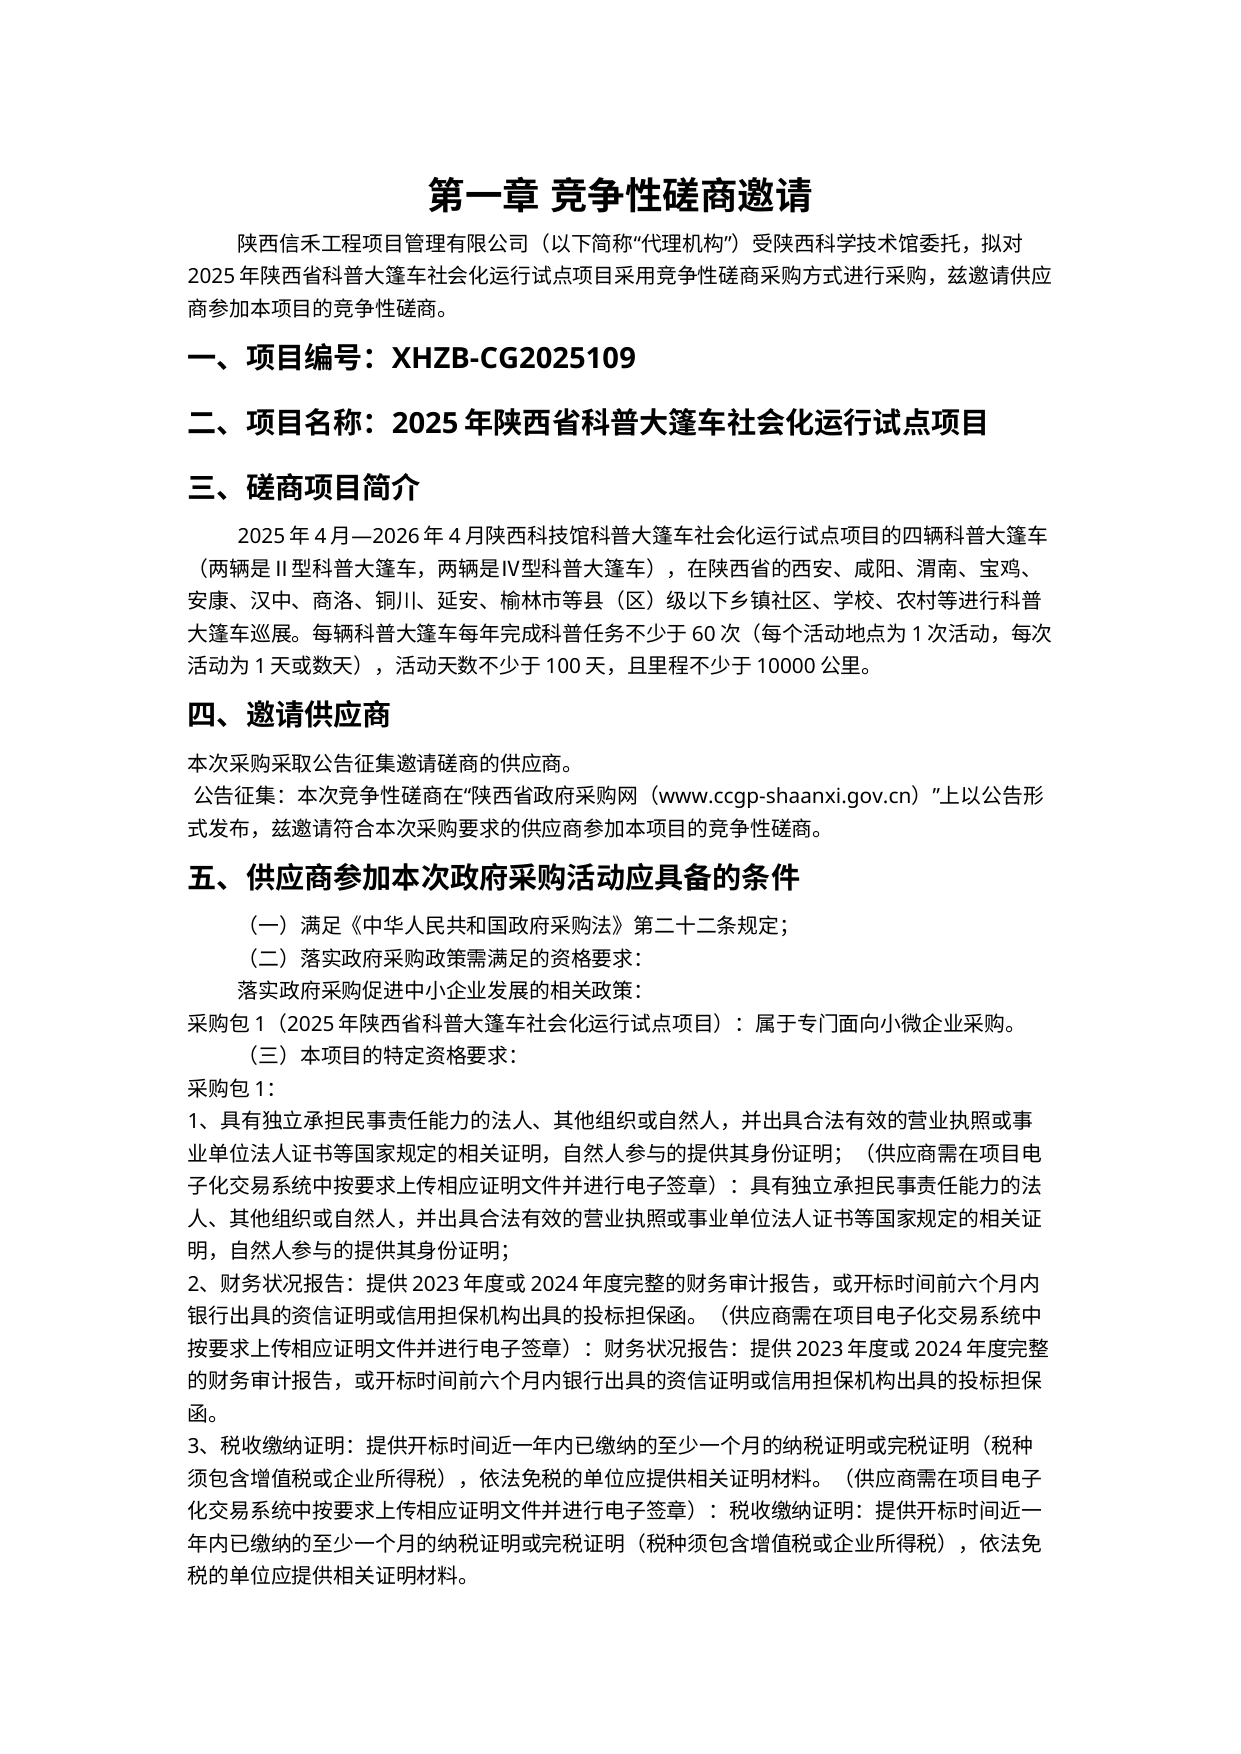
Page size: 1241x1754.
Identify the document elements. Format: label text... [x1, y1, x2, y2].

text 五、供应商参加本次政府采购活动应具备的条件 [187, 844, 1053, 909]
text 公告征集：本次竞争性磋商在“陕西省政府采购网（www.ccgp-shaanxi.gov.cn）”上以公告形式发布，兹邀请符合本次采购要求的供应商参加本项目的竞争性磋商。 [187, 779, 1053, 844]
text 本次采购采取公告征集邀请磋商的供应商。 [187, 747, 1053, 779]
text 三、磋商项目简介 [187, 454, 1053, 519]
text 四、邀请供应商 [187, 682, 1053, 747]
text （一）满足《中华人民共和国政府采购法》第二十二条规定； [187, 909, 1053, 942]
text 陕西信禾工程项目管理有限公司（以下简称“代理机构”）受陕西科学技术馆委托，拟对2025年陕西省科普大篷车社会化运行试点项目采用竞争性磋商采购方式进行采购，兹邀请供应商参加本项目的竞争性磋商。 [187, 227, 1053, 324]
text 3、税收缴纳证明：提供开标时间近一年内已缴纳的至少一个月的纳税证明或完税证明（税种须包含增值税或企业所得税），依法免税的单位应提供相关证明材料。（供应商需在项目电子化交易系统中按要求上传相应证明文件并进行电子签章）：税收缴纳证明：提供开标时间近一年内已缴纳的至少一个月的纳税证明或完税证明（税种须包含增值税或企业所得税），依法免税的单位应提供相关证明材料。 [187, 1429, 1053, 1592]
text 第一章 竞争性磋商邀请 [187, 162, 1053, 227]
text （二）落实政府采购政策需满足的资格要求： [187, 942, 1053, 974]
text 一、项目编号：XHZB-CG2025109 [187, 324, 1053, 389]
text （三）本项目的特定资格要求： [187, 1039, 1053, 1072]
text 落实政府采购促进中小企业发展的相关政策： [187, 974, 1053, 1007]
text 二、项目名称：2025年陕西省科普大篷车社会化运行试点项目 [187, 389, 1053, 454]
text 采购包1： [187, 1072, 1053, 1104]
text 1、具有独立承担民事责任能力的法人、其他组织或自然人，并出具合法有效的营业执照或事业单位法人证书等国家规定的相关证明，自然人参与的提供其身份证明；（供应商需在项目电子化交易系统中按要求上传相应证明文件并进行电子签章）：具有独立承担民事责任能力的法人、其他组织或自然人，并出具合法有效的营业执照或事业单位法人证书等国家规定的相关证明，自然人参与的提供其身份证明； [187, 1104, 1053, 1267]
text 采购包1（2025年陕西省科普大篷车社会化运行试点项目）：属于专门面向小微企业采购。 [187, 1007, 1053, 1039]
text 2025年4月—2026年4月陕西科技馆科普大篷车社会化运行试点项目的四辆科普大篷车（两辆是Ⅱ型科普大篷车，两辆是Ⅳ型科普大篷车），在陕西省的西安、咸阳、渭南、宝鸡、安康、汉中、商洛、铜川、延安、榆林市等县（区）级以下乡镇社区、学校、农村等进行科普大篷车巡展。每辆科普大篷车每年完成科普任务不少于60次（每个活动地点为1次活动，每次活动为1天或数天），活动天数不少于100天，且里程不少于10000公里。 [187, 519, 1053, 682]
text 2、财务状况报告：提供2023年度或2024年度完整的财务审计报告，或开标时间前六个月内银行出具的资信证明或信用担保机构出具的投标担保函。（供应商需在项目电子化交易系统中按要求上传相应证明文件并进行电子签章）：财务状况报告：提供2023年度或2024年度完整的财务审计报告，或开标时间前六个月内银行出具的资信证明或信用担保机构出具的投标担保函。 [187, 1267, 1053, 1429]
